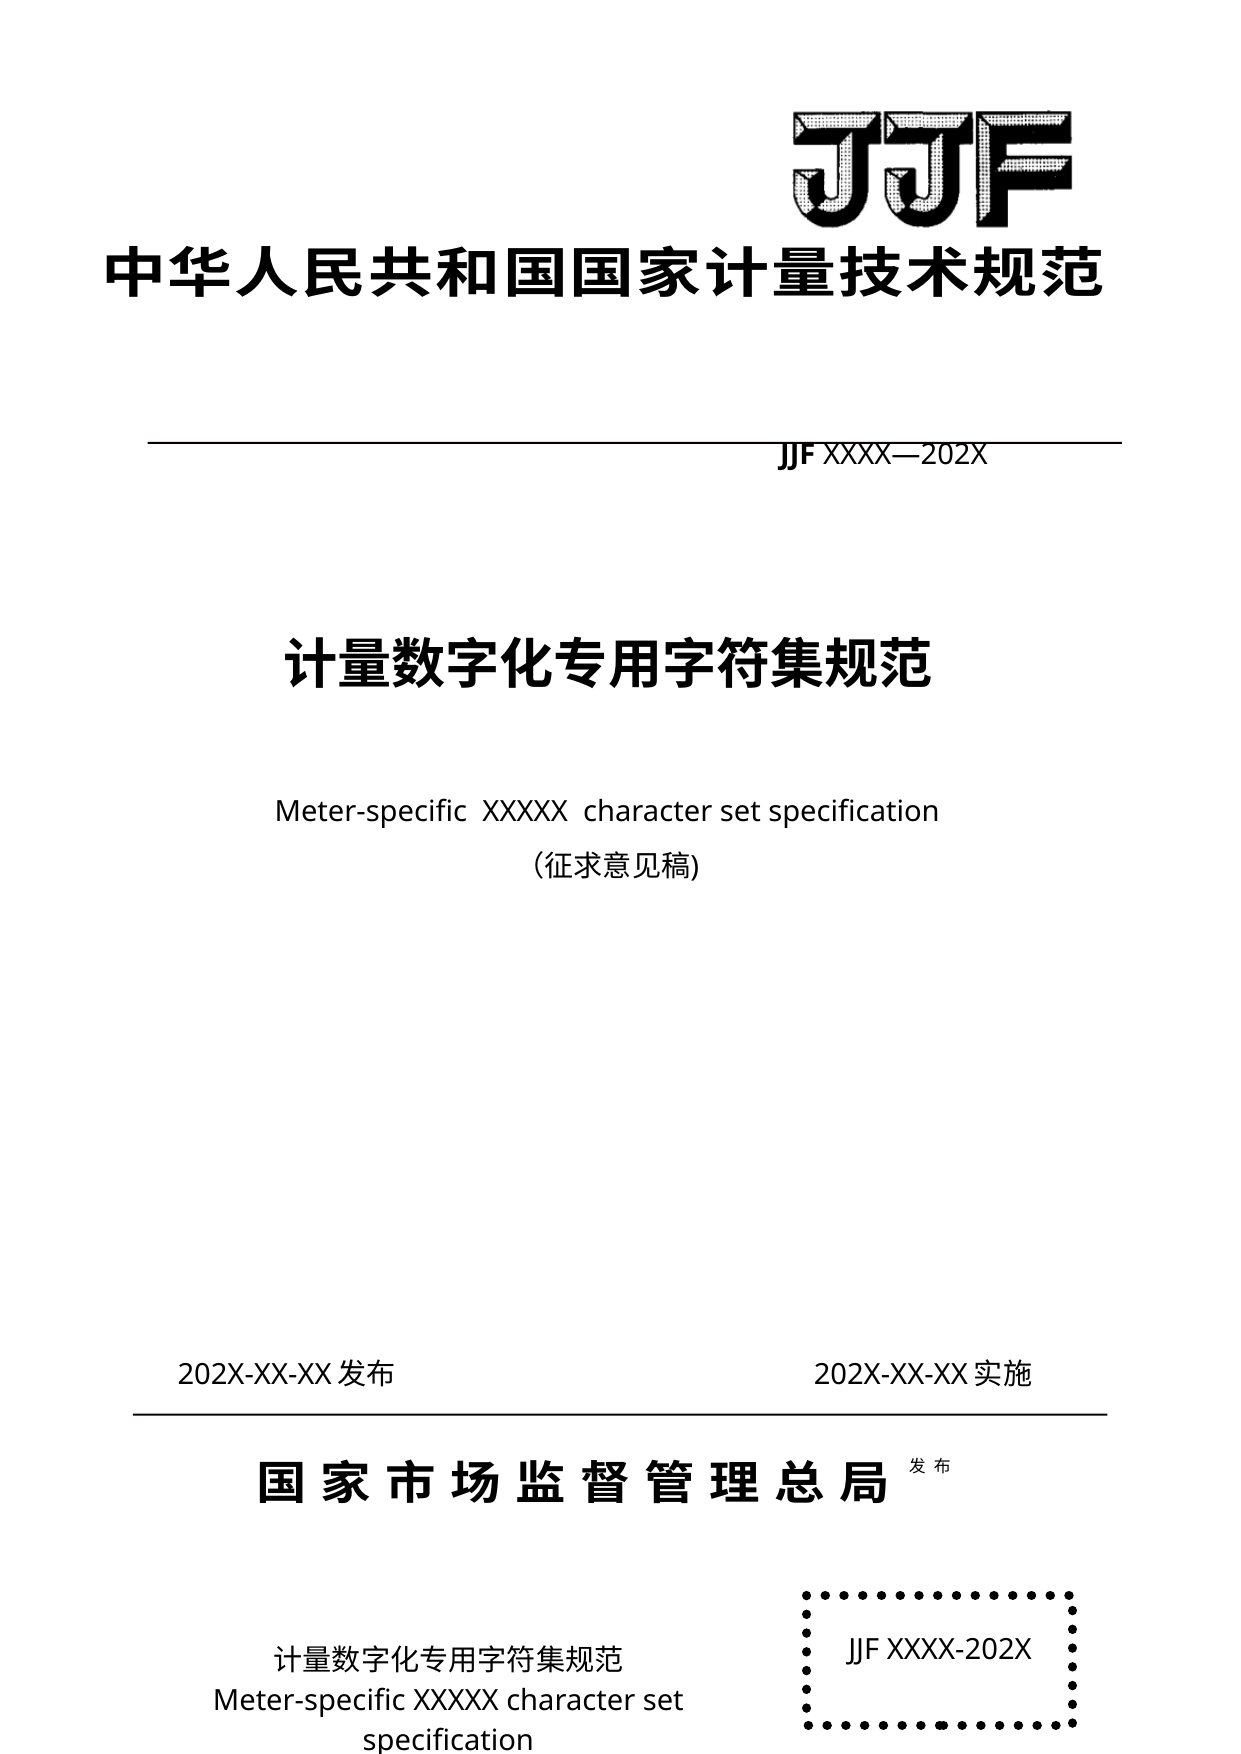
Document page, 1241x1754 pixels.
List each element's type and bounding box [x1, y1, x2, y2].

picture [789, 108, 1075, 232]
